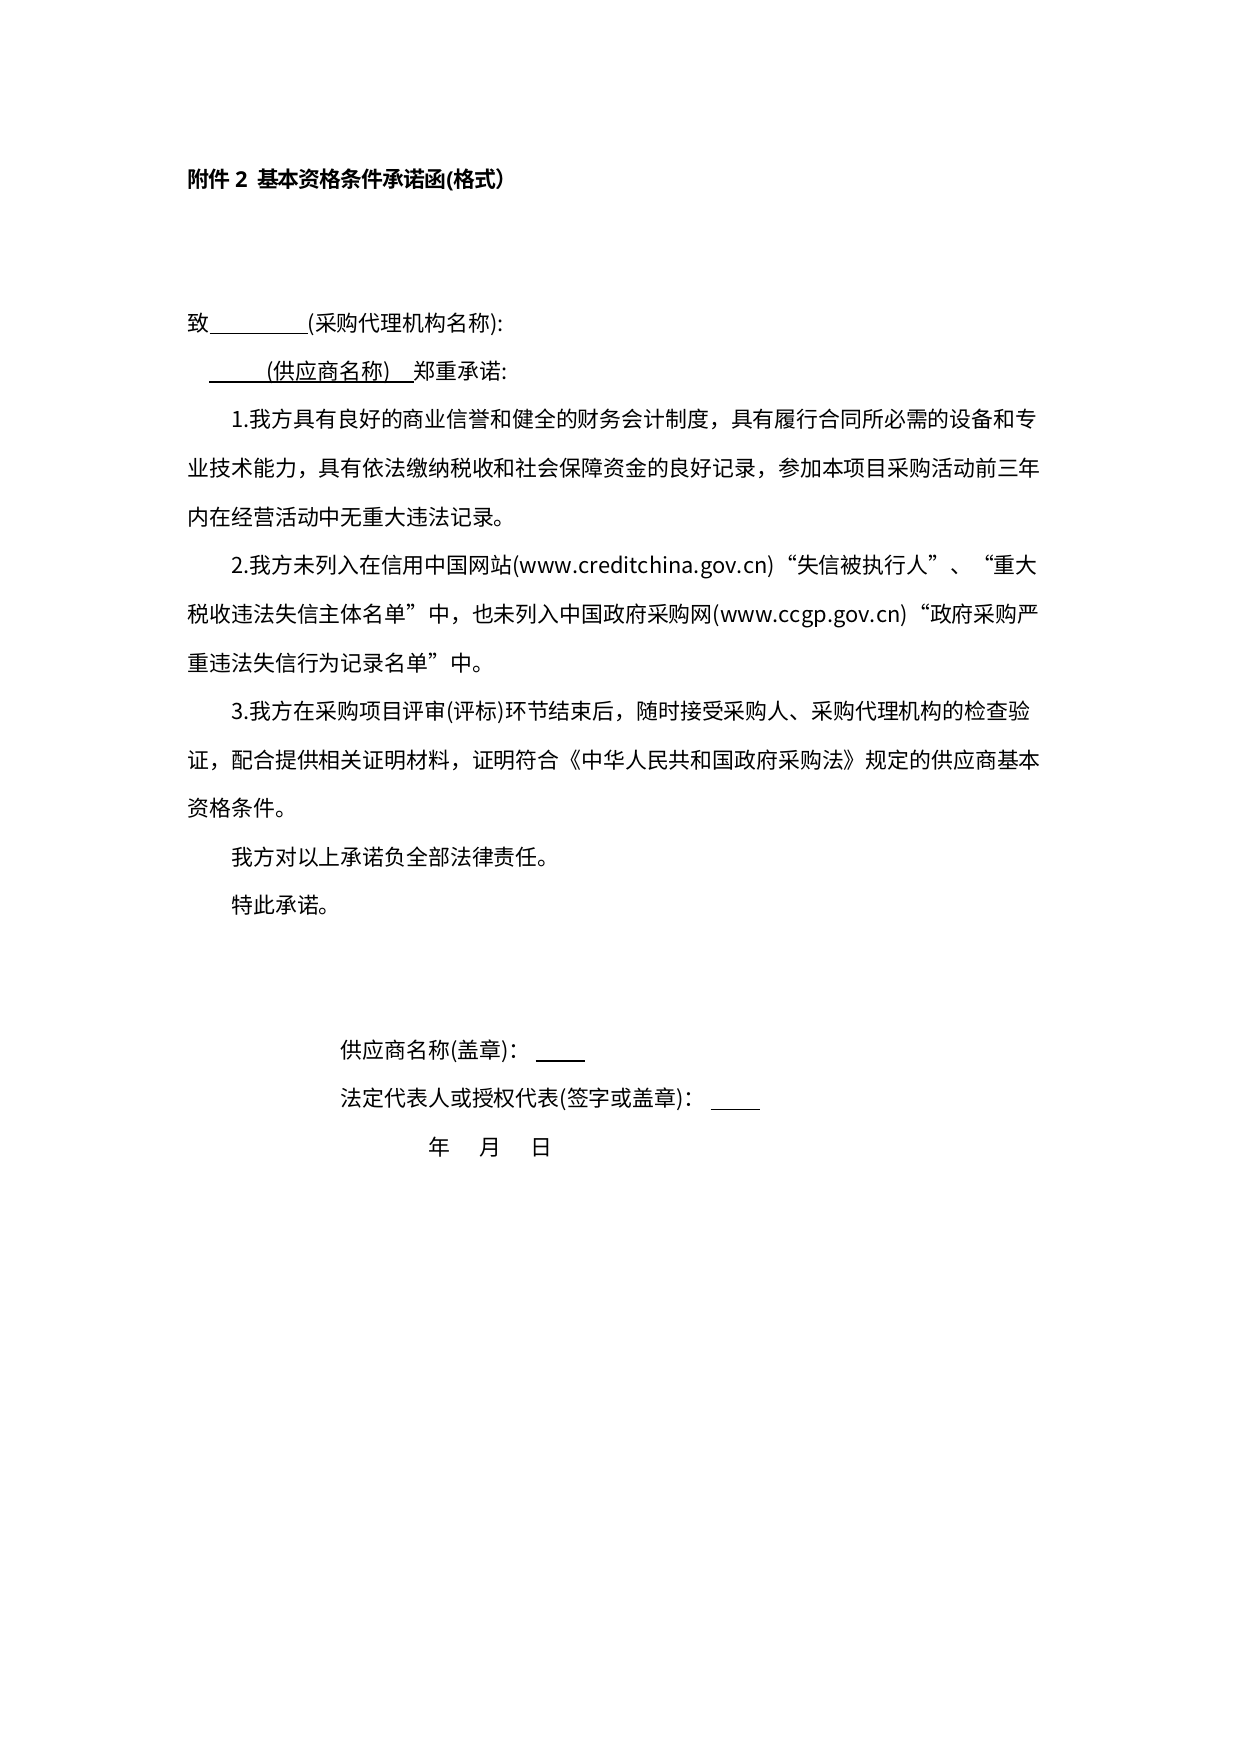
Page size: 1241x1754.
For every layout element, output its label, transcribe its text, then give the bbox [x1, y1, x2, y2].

text (供应商名称) 郑重承诺: [187, 353, 1053, 386]
text 我方对以上承诺负全部法律责任。 [187, 839, 1053, 872]
text 2.我方未列入在信用中国网站(www.creditchina.gov.cn)“失信被执行人”、“重大税收违法失信主体名单”中，也未列入中国政府采购网(www.ccgp.gov.cn)“政府采购严重违法失信行为记录名单”中。 [187, 548, 1053, 678]
text 特此承诺。 [187, 888, 1053, 920]
text 年 月 日 [187, 1129, 1053, 1162]
text 附件2 基本资格条件承诺函(格式） [187, 162, 1053, 194]
text 3.我方在采购项目评审(评标)环节结束后，随时接受采购人、采购代理机构的检查验证，配合提供相关证明材料，证明符合《中华人民共和国政府采购法》规定的供应商基本资格条件。 [187, 693, 1053, 823]
text 法定代表人或授权代表(签字或盖章)： [187, 1081, 1053, 1113]
text 供应商名称(盖章)： [187, 1033, 1053, 1065]
text 致 (采购代理机构名称): [187, 305, 1053, 338]
text 1.我方具有良好的商业信誉和健全的财务会计制度，具有履行合同所必需的设备和专业技术能力，具有依法缴纳税收和社会保障资金的良好记录，参加本项目采购活动前三年内在经营活动中无重大违法记录。 [187, 402, 1053, 532]
